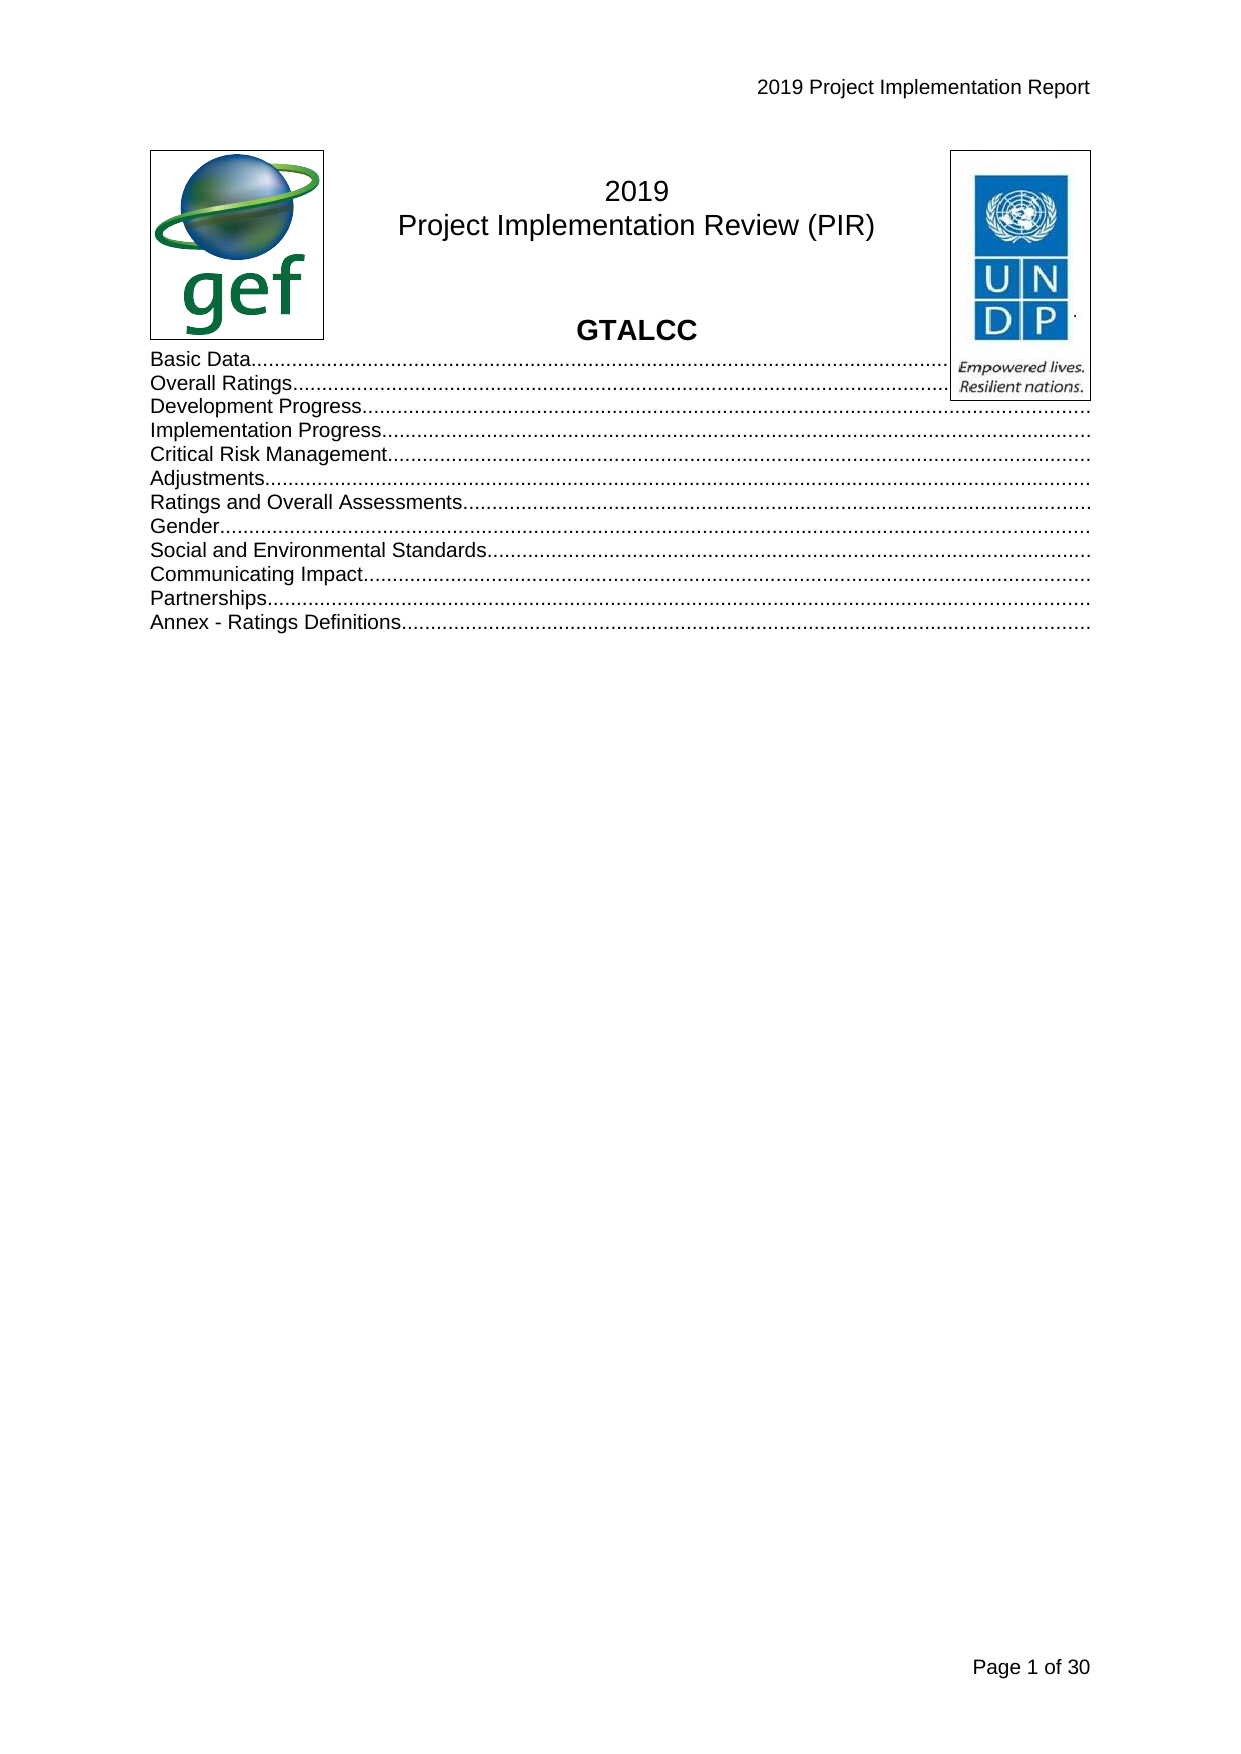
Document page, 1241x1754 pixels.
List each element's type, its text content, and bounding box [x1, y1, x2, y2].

text Overall Ratings [150, 370, 950, 394]
text Partnerships [150, 586, 1090, 610]
text Communicating Impact [150, 562, 1090, 586]
text Critical Risk Management [150, 442, 1090, 466]
text Adjustments [150, 466, 1090, 490]
text 2019 [324, 174, 950, 207]
text GTALCC [150, 313, 950, 346]
picture [951, 151, 1090, 400]
text Project Implementation Review (PIR) [324, 207, 950, 241]
text Development Progress [150, 394, 1090, 418]
text Gender [150, 514, 1090, 538]
picture [151, 151, 323, 339]
text Implementation Progress [150, 418, 1090, 442]
text Social and Environmental Standards [150, 538, 1090, 562]
text Annex - Ratings Definitions [150, 610, 1090, 634]
text Ratings and Overall Assessments [150, 490, 1090, 514]
text Basic Data [150, 346, 950, 370]
